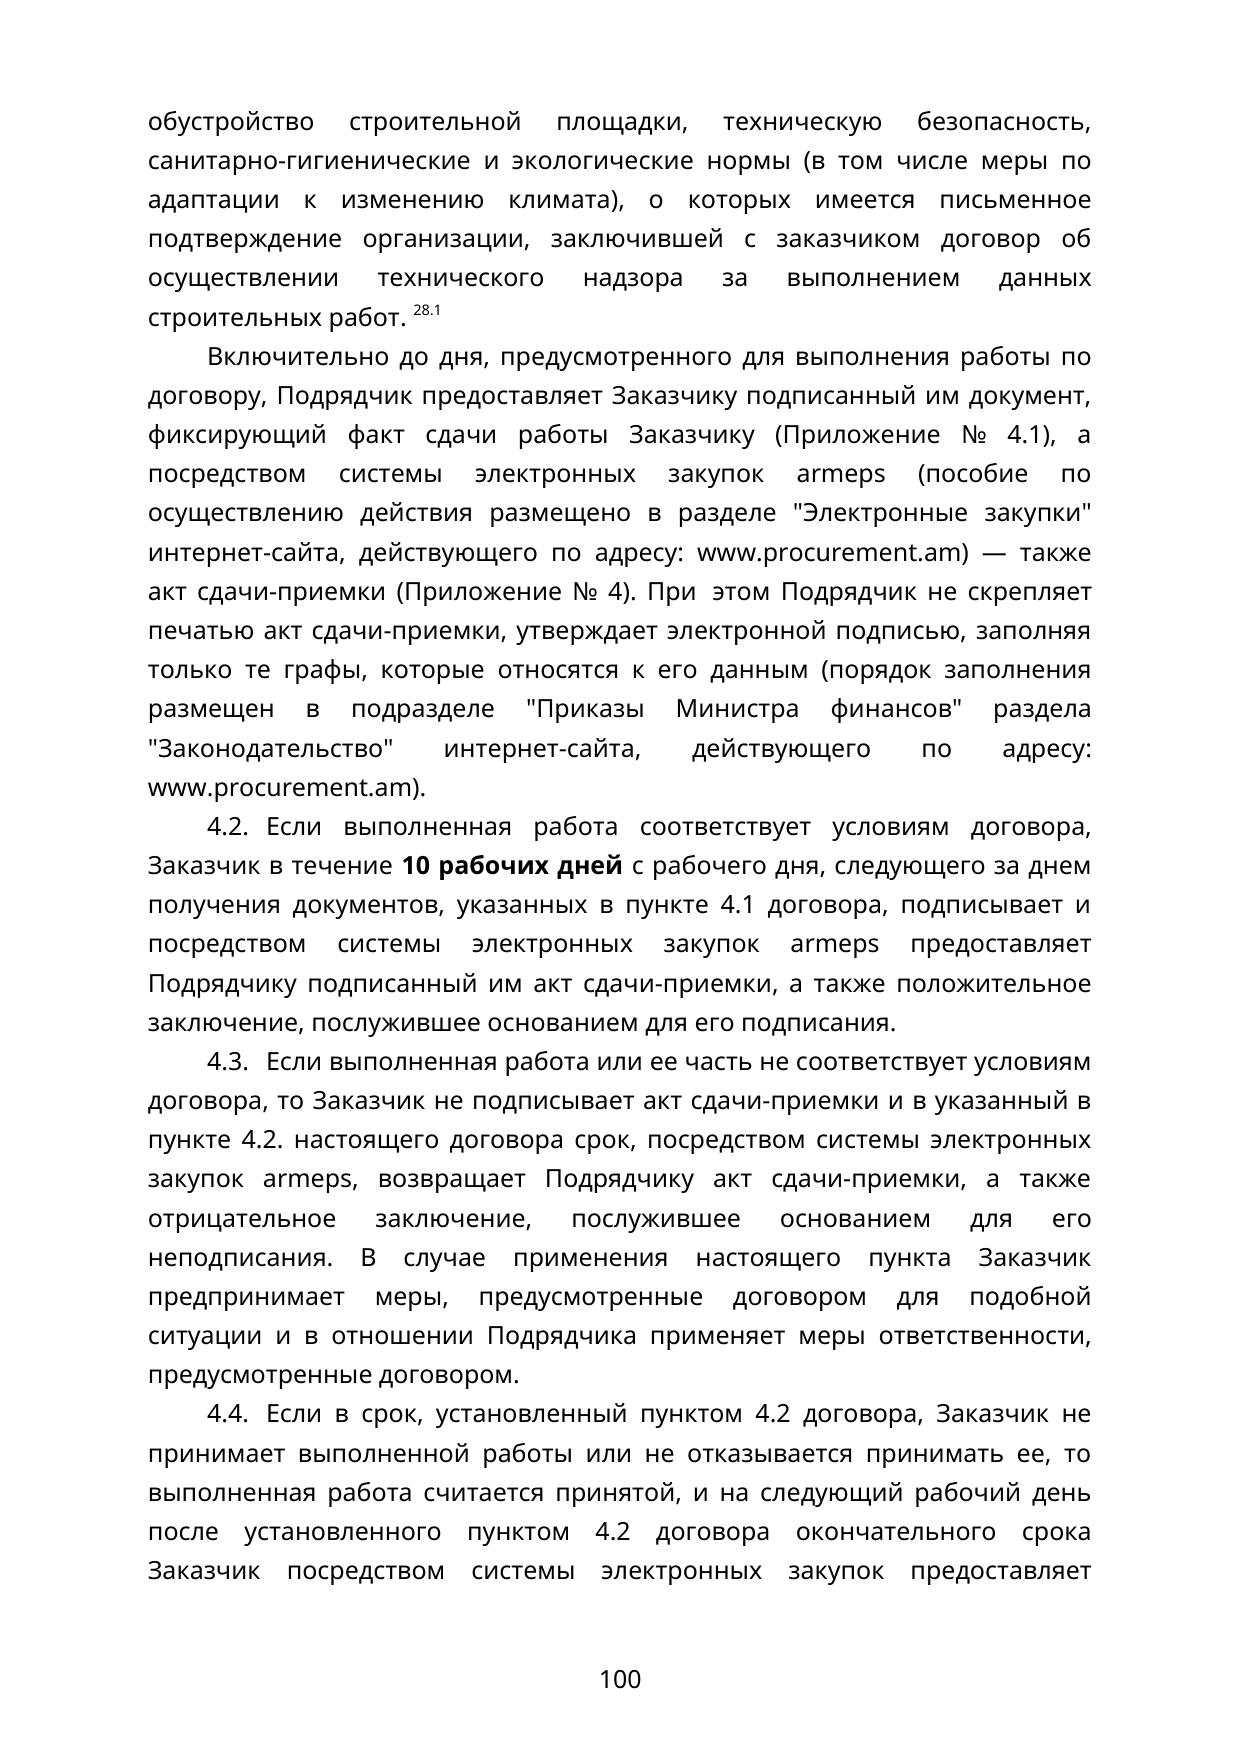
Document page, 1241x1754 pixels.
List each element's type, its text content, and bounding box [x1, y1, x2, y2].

text 4.2. Если выполненная работа соответствует условиям договора, Заказчик в течение 10 рабочих дней с рабочего дня, следующего за днем получения документов, указанных в пункте 4.1 договора, подписывает и посредством системы электронных закупок armeps предоставляет Подрядчику подписанный им акт сдачи-приемки, а также положительное заключение, послужившее основанием для его подписания. [148, 809, 1092, 1038]
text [148, 103, 1092, 333]
text 4.3. Если выполненная работа или ее часть не соответствует условиям договора, то Заказчик не подписывает акт сдачи-приемки и в указанный в пункте 4.2. настоящего договора срок, посредством системы электронных закупок armeps, возвращает Подрядчику акт сдачи-приемки, а также отрицательное заключение, послужившее основанием для его неподписания. В случае применения настоящего пункта Заказчик предпринимает меры, предусмотренные договором для подобной ситуации и в отношении Подрядчика применяет меры ответственности, предусмотренные договором. [148, 1044, 1092, 1391]
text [148, 1396, 1092, 1587]
text Включительно до дня, предусмотренного для выполнения работы по договору, Подрядчик предоставляет Заказчику подписанный им документ, фиксирующий факт сдачи работы Заказчику (Приложение № 4.1), а посредством системы электронных закупок armeps (пособие по осуществлению действия размещено в разделе "Электронные закупки" интернет-сайта, действующего по адресу: www.procurement.am) — также акт сдачи-приемки (Приложение № 4). При этом Подрядчик не скрепляет печатью акт сдачи-приемки, утверждает электронной подписью, заполняя только те графы, которые относятся к его данным (порядок заполнения размещен в подразделе "Приказы Министра финансов" раздела "Законодательство" интернет-сайта, действующего по адресу: www.procurement.am). [148, 338, 1092, 803]
